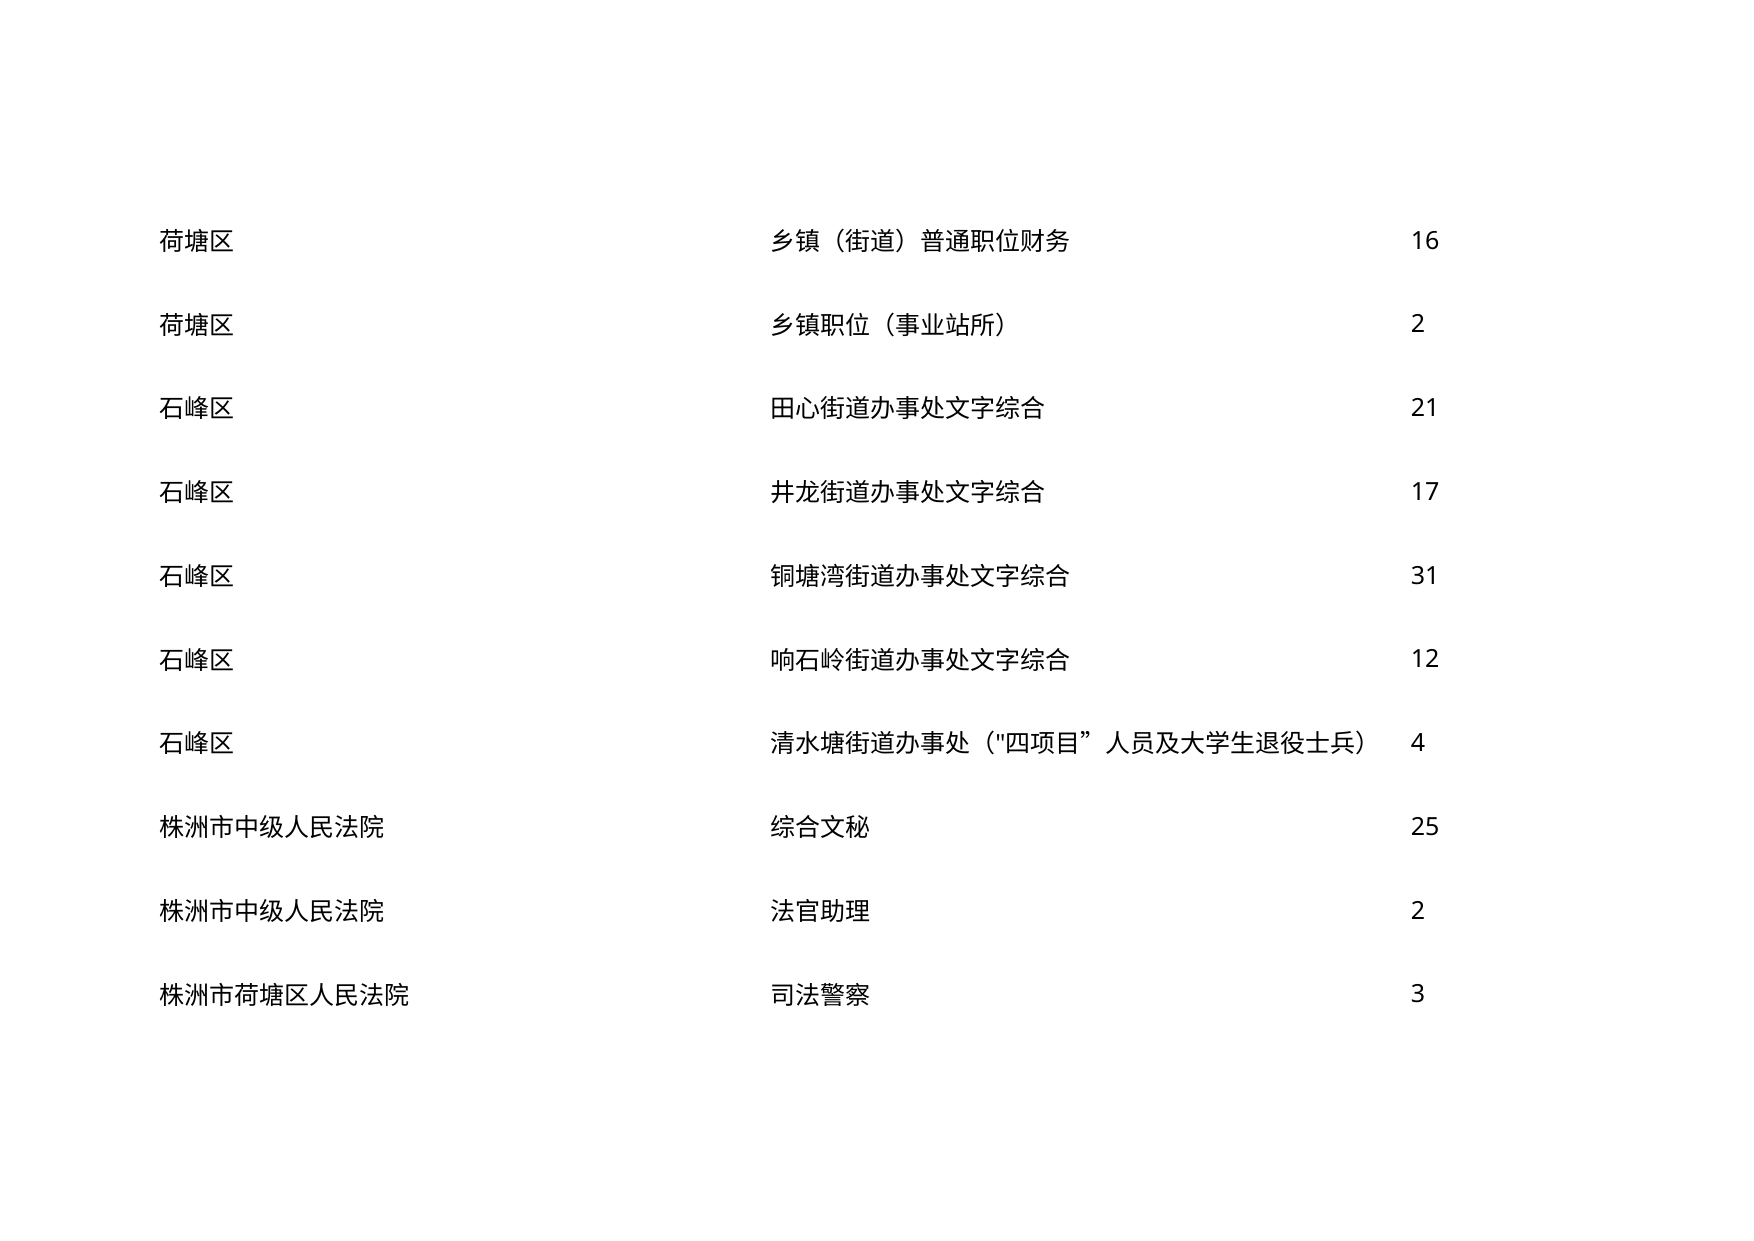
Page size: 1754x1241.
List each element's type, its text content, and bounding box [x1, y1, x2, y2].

table_cell 石峰区 [150, 616, 761, 700]
table_cell 4 [1401, 700, 1577, 784]
table_cell 石峰区 [150, 365, 761, 449]
table_cell 石峰区 [150, 700, 761, 784]
table_cell 石峰区 [150, 449, 761, 533]
table_cell 12 [1401, 616, 1577, 700]
table_cell 株洲市中级人民法院 [150, 784, 761, 868]
table_cell 乡镇职位（事业站所） [761, 281, 1401, 365]
table_cell 21 [1401, 365, 1577, 449]
table_cell 31 [1401, 533, 1577, 616]
table_cell 井龙街道办事处文字综合 [761, 449, 1401, 533]
table_cell 司法警察 [761, 951, 1401, 1035]
table_cell 17 [1401, 449, 1577, 533]
table_cell 荷塘区 [150, 198, 761, 281]
table_cell 综合文秘 [761, 784, 1401, 868]
table_cell 铜塘湾街道办事处文字综合 [761, 533, 1401, 616]
table_cell 株洲市中级人民法院 [150, 868, 761, 951]
table_cell 16 [1401, 198, 1577, 281]
table_cell 株洲市荷塘区人民法院 [150, 951, 761, 1035]
table_cell 25 [1401, 784, 1577, 868]
table_cell 荷塘区 [150, 281, 761, 365]
table_cell 2 [1401, 281, 1577, 365]
table_cell 2 [1401, 868, 1577, 951]
table_cell 清水塘街道办事处（"四项目”人员及大学生退役士兵） [761, 700, 1401, 784]
table_cell 3 [1401, 951, 1577, 1035]
table_cell 石峰区 [150, 533, 761, 616]
table_cell 乡镇（街道）普通职位财务 [761, 198, 1401, 281]
table_cell 响石岭街道办事处文字综合 [761, 616, 1401, 700]
table_cell 法官助理 [761, 868, 1401, 951]
table_cell 田心街道办事处文字综合 [761, 365, 1401, 449]
